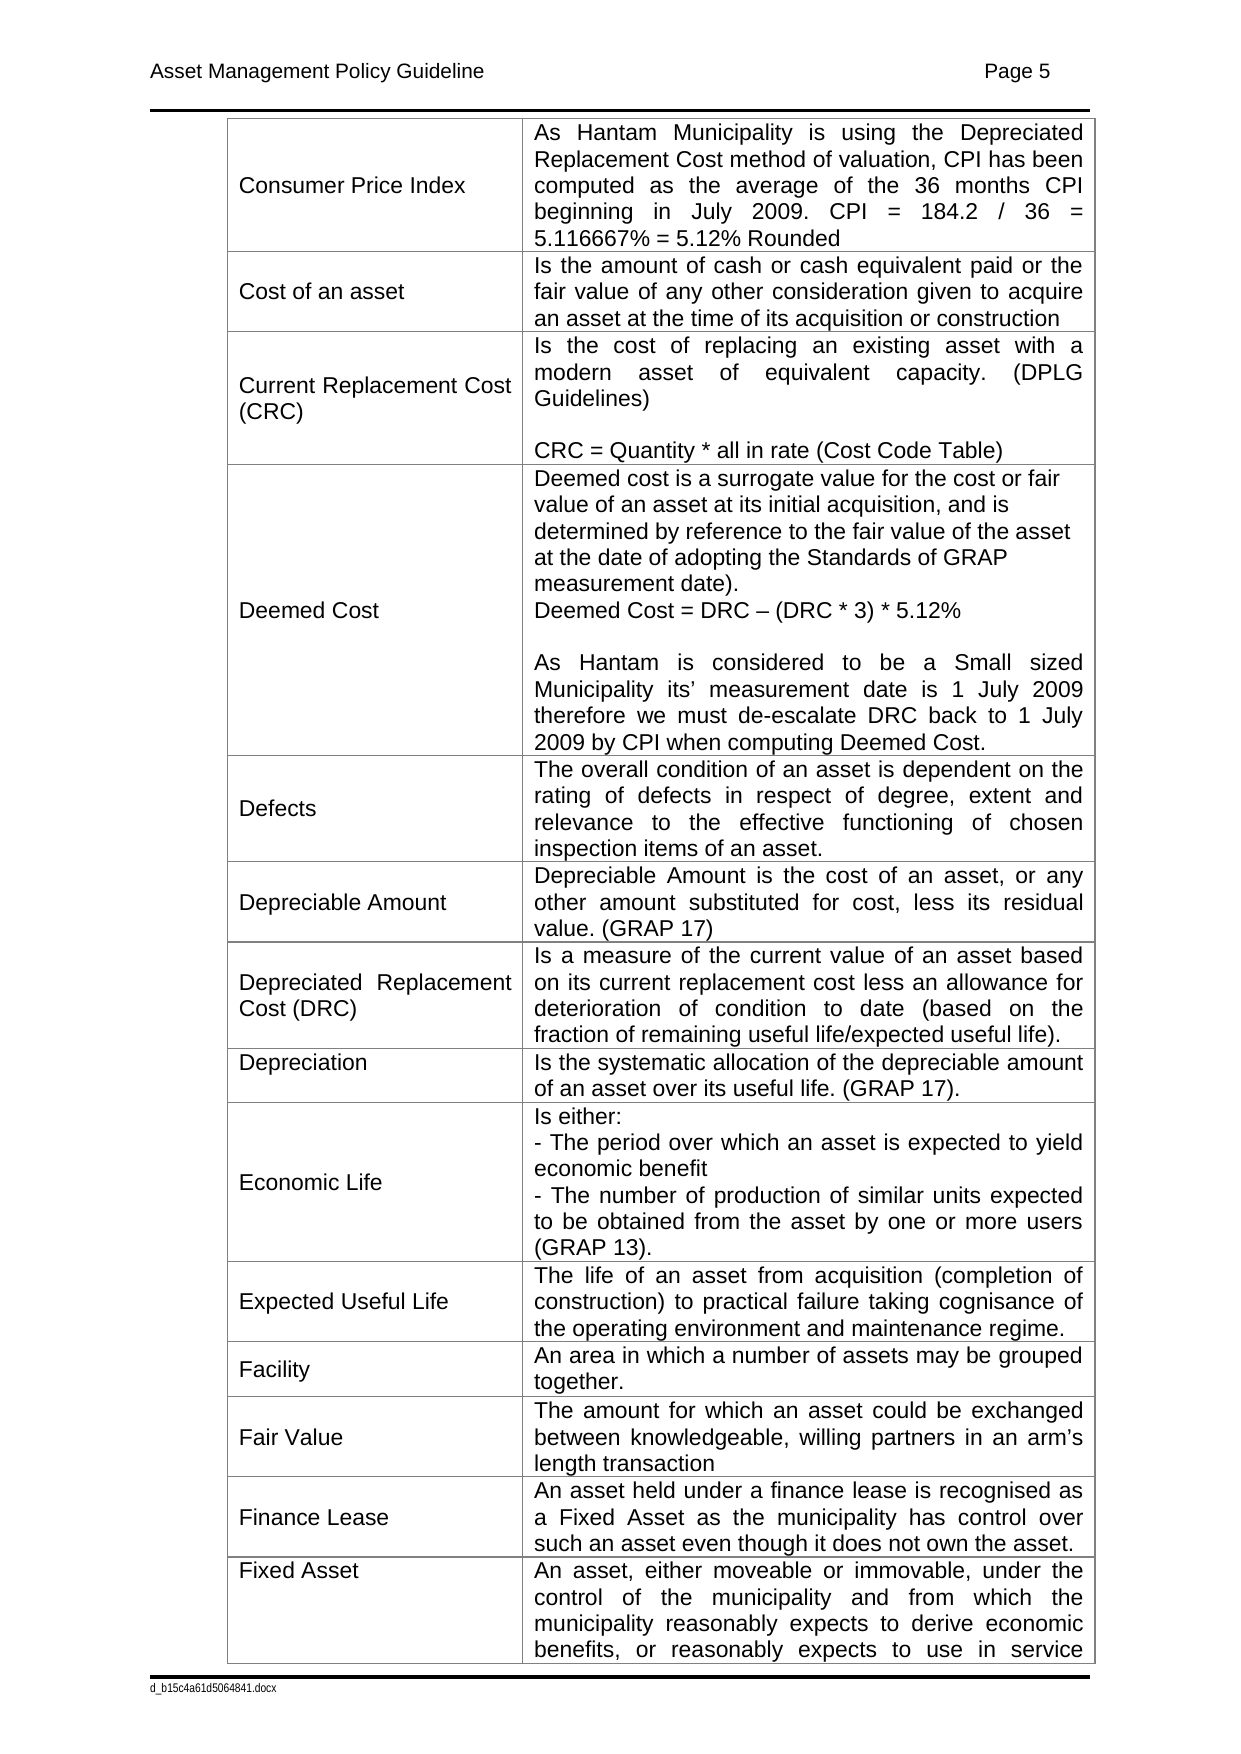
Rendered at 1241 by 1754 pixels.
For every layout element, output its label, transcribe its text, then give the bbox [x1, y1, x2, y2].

table_cell The amount for which an asset could be exchanged between knowledgeable, willing partners in an arm’s length transaction [523, 1397, 1094, 1476]
table_cell Depreciation [228, 1049, 522, 1102]
table_cell An area in which a number of assets may be grouped together. [523, 1342, 1094, 1396]
table_cell Fair Value [228, 1397, 522, 1476]
table_cell Fixed Asset [228, 1558, 522, 1663]
table_cell Defects [228, 756, 522, 861]
table_cell Finance Lease [228, 1477, 522, 1556]
table_cell Deemed cost is a surrogate value for the cost or fair value of an asset at its initial acquisition, and is determined by reference to the fair value of the asset at the date of adopting the Standards of GRAP measurement date). Deemed Cost = DRC – (DRC * 3) * 5.12% As Hantam is considered to be a Small sized Municipality its’ measurement date is 1 July 2009 therefore we must de-escalate DRC back to 1 July 2009 by CPI when computing Deemed Cost. [523, 465, 1094, 755]
table_cell Is a measure of the current value of an asset based on its current replacement cost less an allowance for deterioration of condition to date (based on the fraction of remaining useful life/expected useful life). [523, 943, 1094, 1048]
table_cell Is the amount of cash or cash equivalent paid or the fair value of any other consideration given to acquire an asset at the time of its acquisition or construction [523, 252, 1094, 331]
table_cell As Hantam Municipality is using the Depreciated Replacement Cost method of valuation, CPI has been computed as the average of the 36 months CPI beginning in July 2009. CPI = 184.2 / 36 = 5.116667% = 5.12% Rounded [523, 119, 1094, 251]
table_cell Deemed Cost [228, 465, 522, 755]
table_cell Cost of an asset [228, 252, 522, 331]
table_cell Is the cost of replacing an existing asset with a modern asset of equivalent capacity. (DPLG Guidelines) CRC = Quantity * all in rate (Cost Code Table) [523, 332, 1094, 464]
table_cell Facility [228, 1342, 522, 1396]
table_cell Depreciable Amount [228, 862, 522, 941]
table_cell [523, 1558, 1094, 1663]
table_cell The overall condition of an asset is dependent on the rating of defects in respect of degree, extent and relevance to the effective functioning of chosen inspection items of an asset. [523, 756, 1094, 861]
table_cell Economic Life [228, 1103, 522, 1261]
table_cell The life of an asset from acquisition (completion of construction) to practical failure taking cognisance of the operating environment and maintenance regime. [523, 1262, 1094, 1341]
table_cell Is the systematic allocation of the depreciable amount of an asset over its useful life. (GRAP 17). [523, 1049, 1094, 1102]
table_cell Is either: - The period over which an asset is expected to yield economic benefit - The number of production of similar units expected to be obtained from the asset by one or more users (GRAP 13). [523, 1103, 1094, 1261]
table_cell Depreciable Amount is the cost of an asset, or any other amount substituted for cost, less its residual value. (GRAP 17) [523, 862, 1094, 941]
table_cell Current Replacement Cost (CRC) [228, 332, 522, 464]
table_cell Depreciated Replacement Cost (DRC) [228, 943, 522, 1048]
table_cell Expected Useful Life [228, 1262, 522, 1341]
table_cell An asset held under a finance lease is recognised as a Fixed Asset as the municipality has control over such an asset even though it does not own the asset. [523, 1477, 1094, 1556]
table_cell Consumer Price Index [228, 119, 522, 251]
